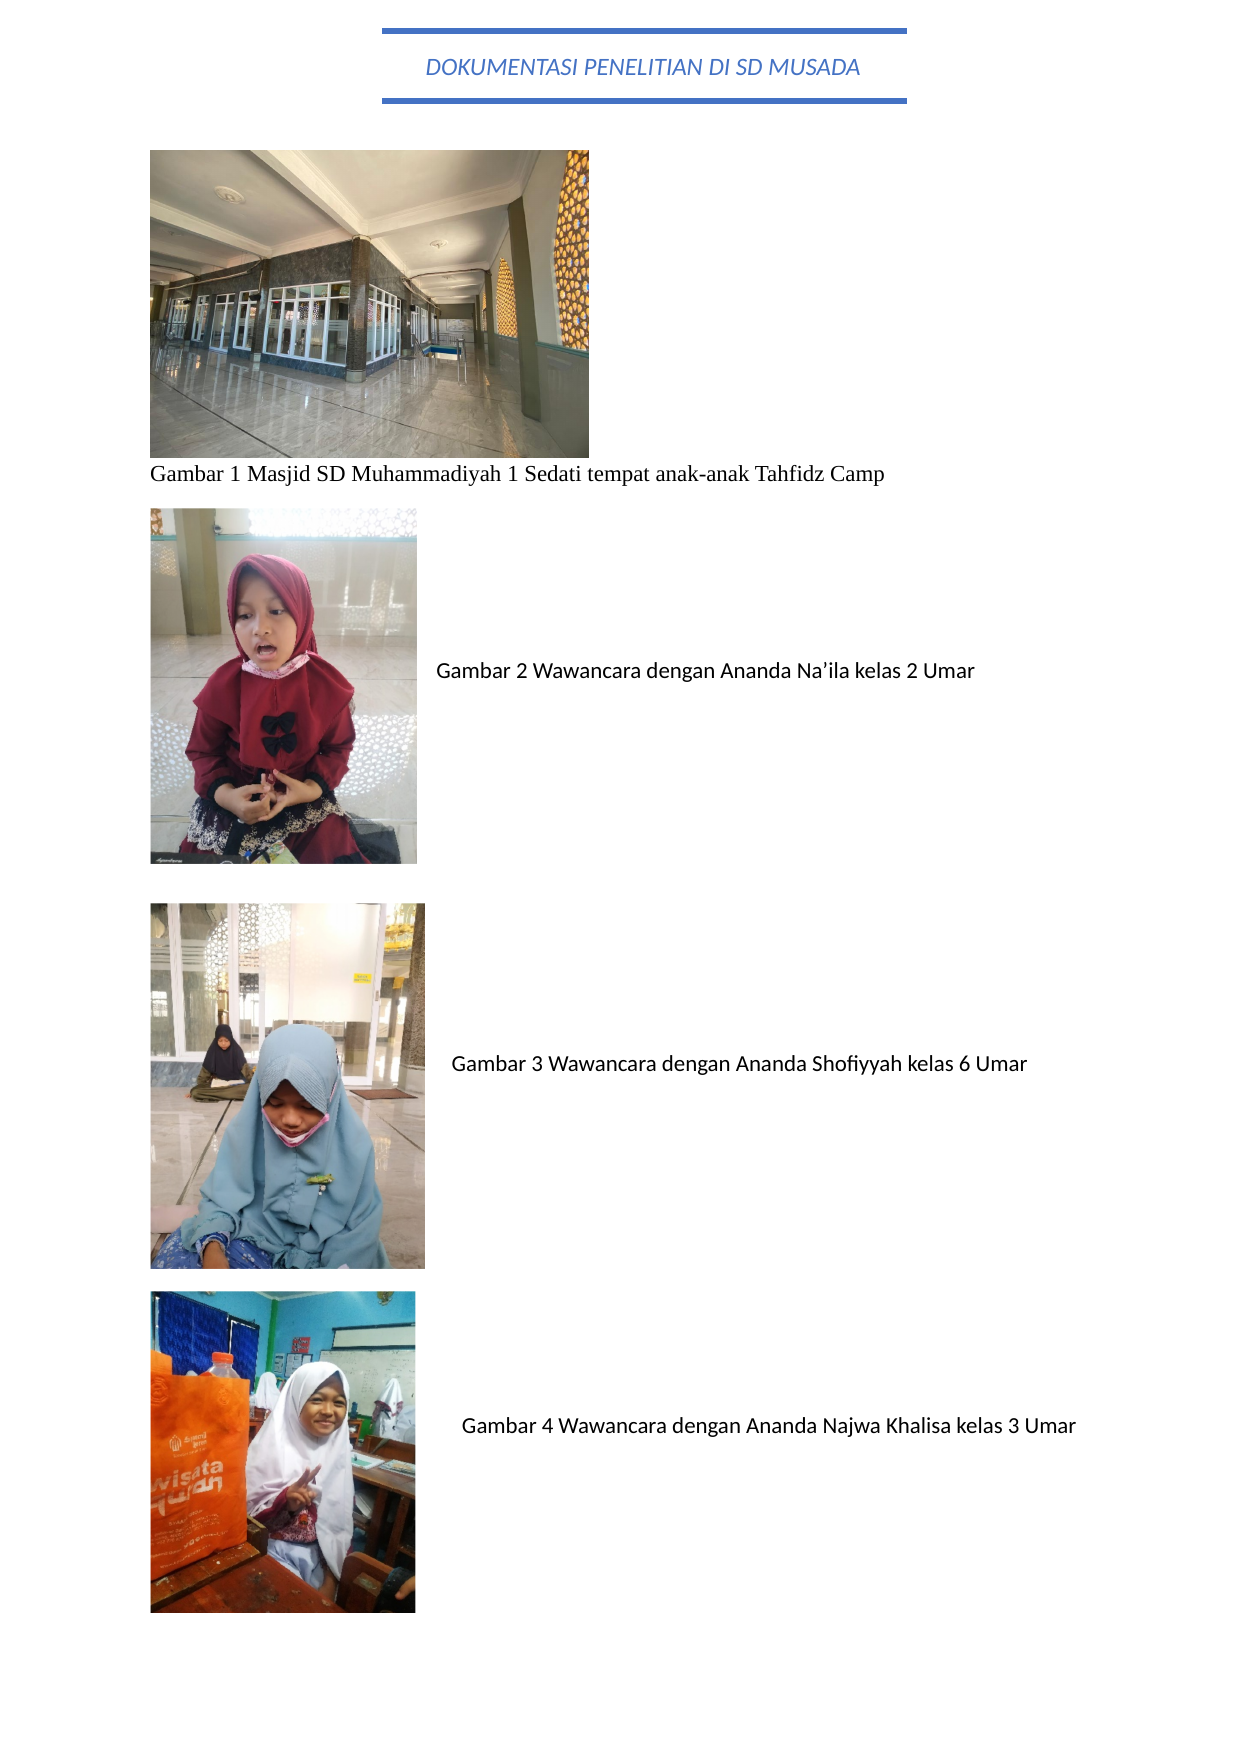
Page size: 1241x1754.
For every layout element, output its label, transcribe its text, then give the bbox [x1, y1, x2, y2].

picture [151, 1292, 416, 1613]
list Gambar 2 Wawancara dengan Ananda Na’ila kelas 2 Umar [225, 656, 1090, 684]
list Gambar 3 Wawancara dengan Ananda Shofiyyah kelas 6 Umar [225, 1049, 1090, 1077]
list Gambar 4 Wawancara dengan Ananda Najwa Khalisa kelas 3 Umar [225, 1411, 1090, 1439]
picture [151, 904, 425, 1268]
picture [150, 150, 589, 458]
picture [151, 509, 417, 863]
